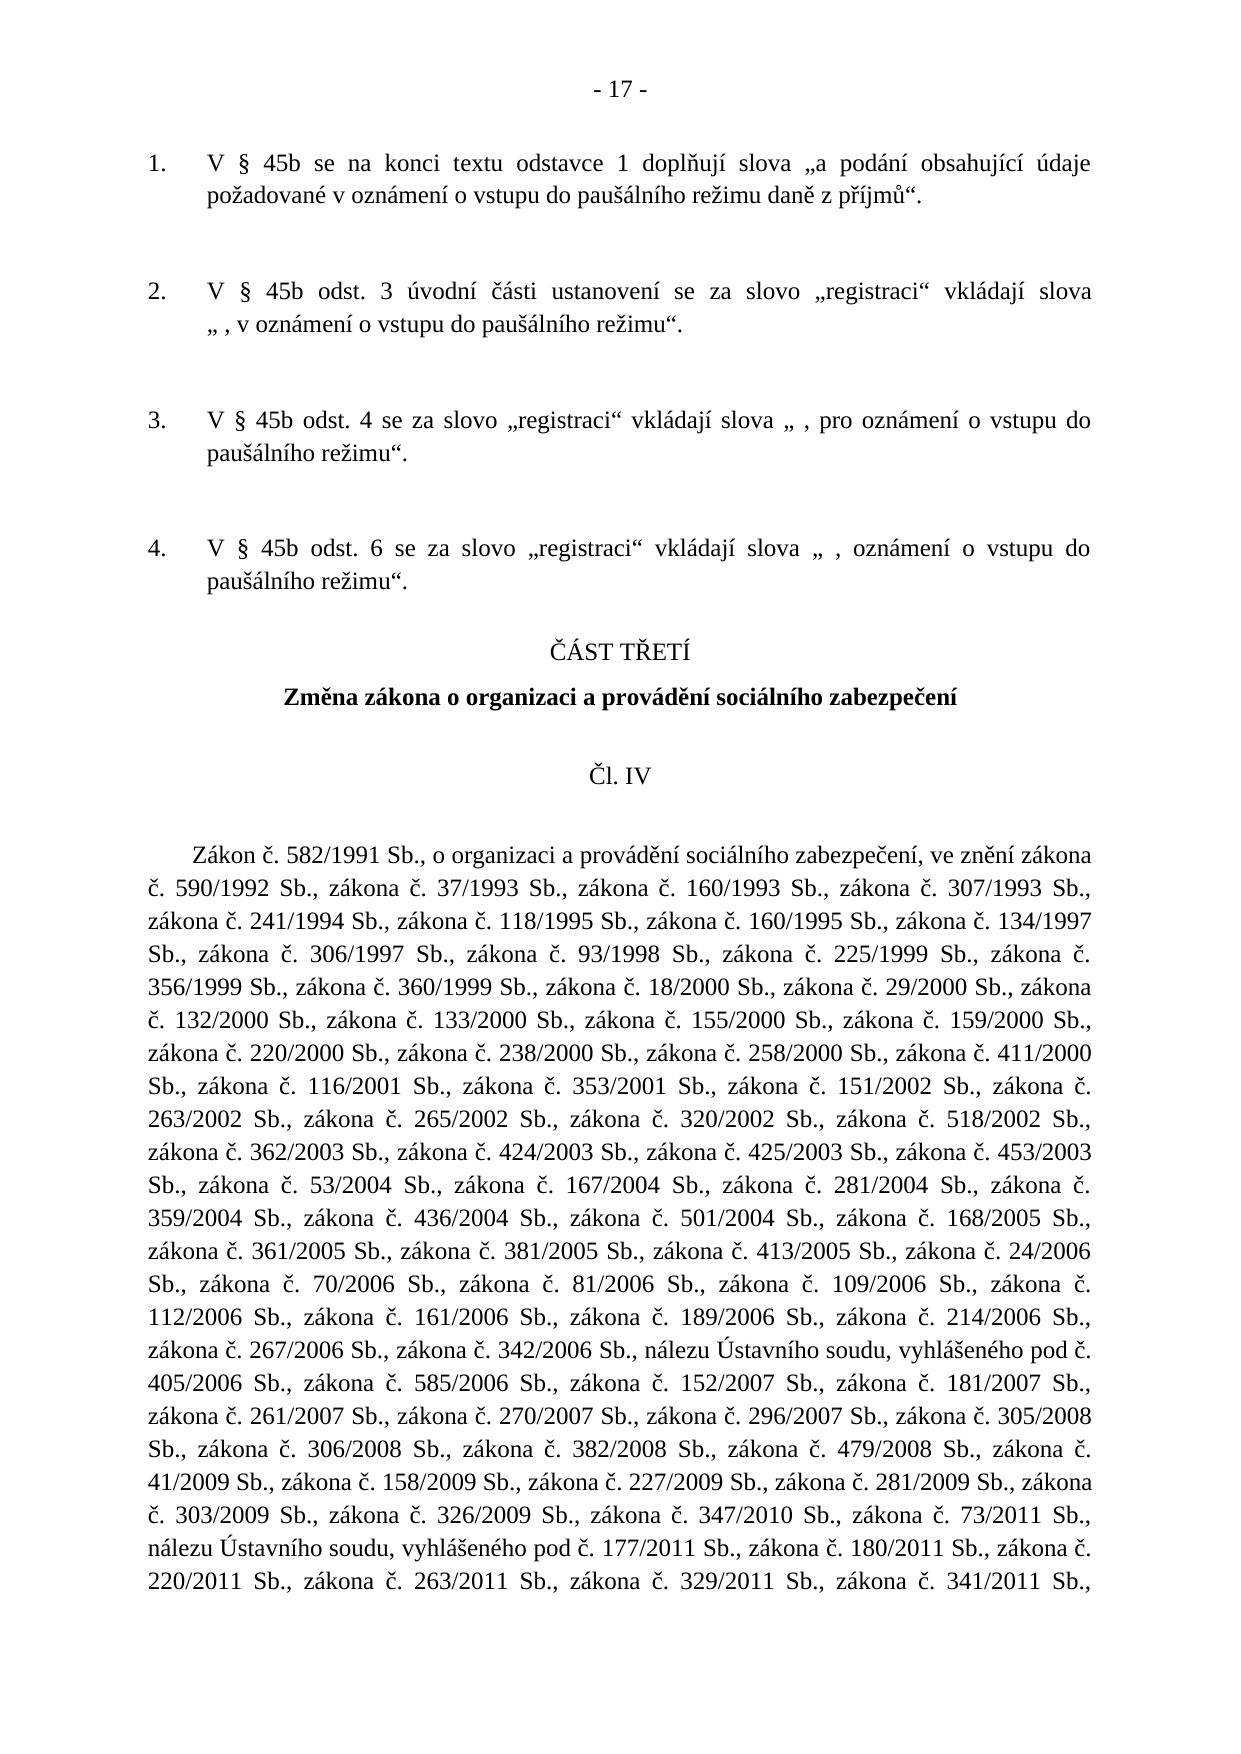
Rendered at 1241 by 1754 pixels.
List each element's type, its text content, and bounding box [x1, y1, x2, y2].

text ČÁST třetí [148, 637, 1093, 666]
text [148, 840, 1093, 1595]
text Změna zákona o organizaci a provádění sociálního zabezpečení [148, 682, 1093, 711]
list V § 45b odst. 4 se za slovo „registraci“ vkládají slova „ , pro oznámení o vstupu do paušálního režimu“. [148, 405, 1093, 466]
text Čl. IV [148, 761, 1093, 790]
list V § 45b odst. 6 se za slovo „registraci“ vkládají slova „ , oznámení o vstupu do paušálního režimu“. [148, 533, 1093, 595]
list V § 45b se na konci textu odstavce 1 doplňují slova „a podání obsahující údaje požadované v oznámení o vstupu do paušálního režimu daně z příjmů“. [148, 148, 1093, 209]
list V § 45b odst. 3 úvodní části ustanovení se za slovo „registraci“ vkládají slova „ , v oznámení o vstupu do paušálního režimu“. [148, 276, 1093, 338]
